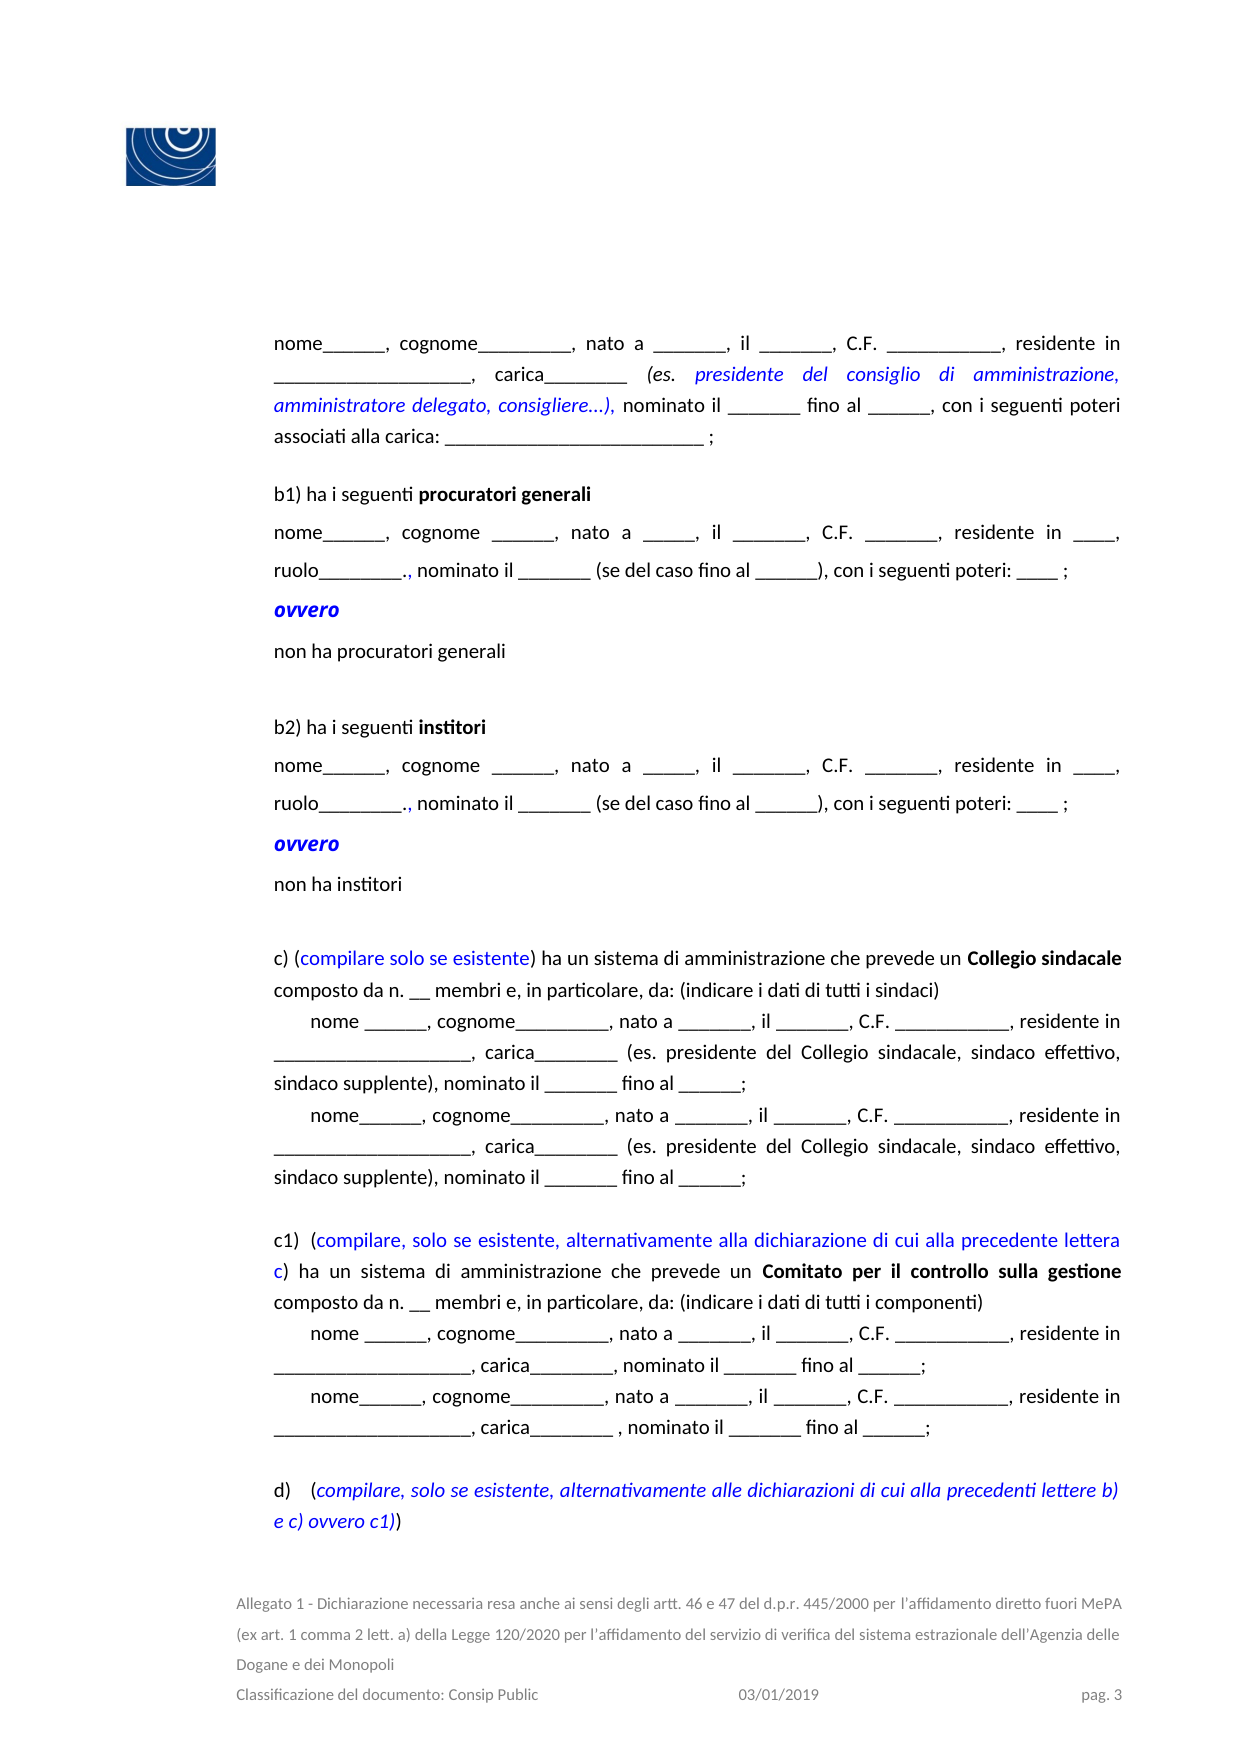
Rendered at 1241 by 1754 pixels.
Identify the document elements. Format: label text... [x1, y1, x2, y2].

list nome______, cognome_________, nato a _______, il _______, C.F. ___________, residente in ___________________, carica________ (es. presidente del Collegio sindacale, sindaco effettivo, sindaco supplente), nominato il _______ fino al ______; [274, 1097, 1122, 1191]
text ovvero [274, 829, 1122, 857]
text nome______, cognome ______, nato a _____, il _______, C.F. _______, residente in ____, ruolo________., nominato il _______ (se del caso fino al ______), con i seguenti poteri: ____ ; [274, 752, 1122, 816]
list nome ______, cognome_________, nato a _______, il _______, C.F. ___________, residente in ___________________, carica________ (es. presidente del Collegio sindacale, sindaco effettivo, sindaco supplente), nominato il _______ fino al ______; [274, 1003, 1122, 1097]
list c1) (compilare, solo se esistente, alternativamente alla dichiarazione di cui alla precedente lettera c) ha un sistema di amministrazione che prevede un Comitato per il controllo sulla gestione composto da n. __ membri e, in particolare, da: (indicare i dati di tutti i componenti) [274, 1222, 1122, 1316]
text d) (compilare, solo se esistente, alternativamente alle dichiarazioni di cui alla precedenti lettere b) e c) ovvero c1)) [274, 1472, 1122, 1534]
list nome______, cognome_________, nato a _______, il _______, C.F. ___________, residente in ___________________, carica________ (es. presidente del consiglio di amministrazione, amministratore delegato, consigliere...), nominato il _______ fino al ______, con i seguenti poteri associati alla carica: _________________________ ; [274, 325, 1122, 450]
text b2) ha i seguenti institori [274, 714, 1122, 740]
picture [0, 0, 216, 185]
text ovvero [274, 596, 1122, 624]
text non ha procuratori generali [274, 638, 1122, 663]
text non ha institori [274, 871, 1122, 897]
list c) (compilare solo se esistente) ha un sistema di amministrazione che prevede un Collegio sindacale composto da n. __ membri e, in particolare, da: (indicare i dati di tutti i sindaci) [274, 941, 1122, 1003]
text b1) ha i seguenti procuratori generali [274, 481, 1122, 507]
text nome______, cognome ______, nato a _____, il _______, C.F. _______, residente in ____, ruolo________., nominato il _______ (se del caso fino al ______), con i seguenti poteri: ____ ; [274, 519, 1122, 583]
list nome______, cognome_________, nato a _______, il _______, C.F. ___________, residente in ___________________, carica________ , nominato il _______ fino al ______; [274, 1378, 1122, 1441]
list nome ______, cognome_________, nato a _______, il _______, C.F. ___________, residente in ___________________, carica________, nominato il _______ fino al ______; [274, 1316, 1122, 1378]
